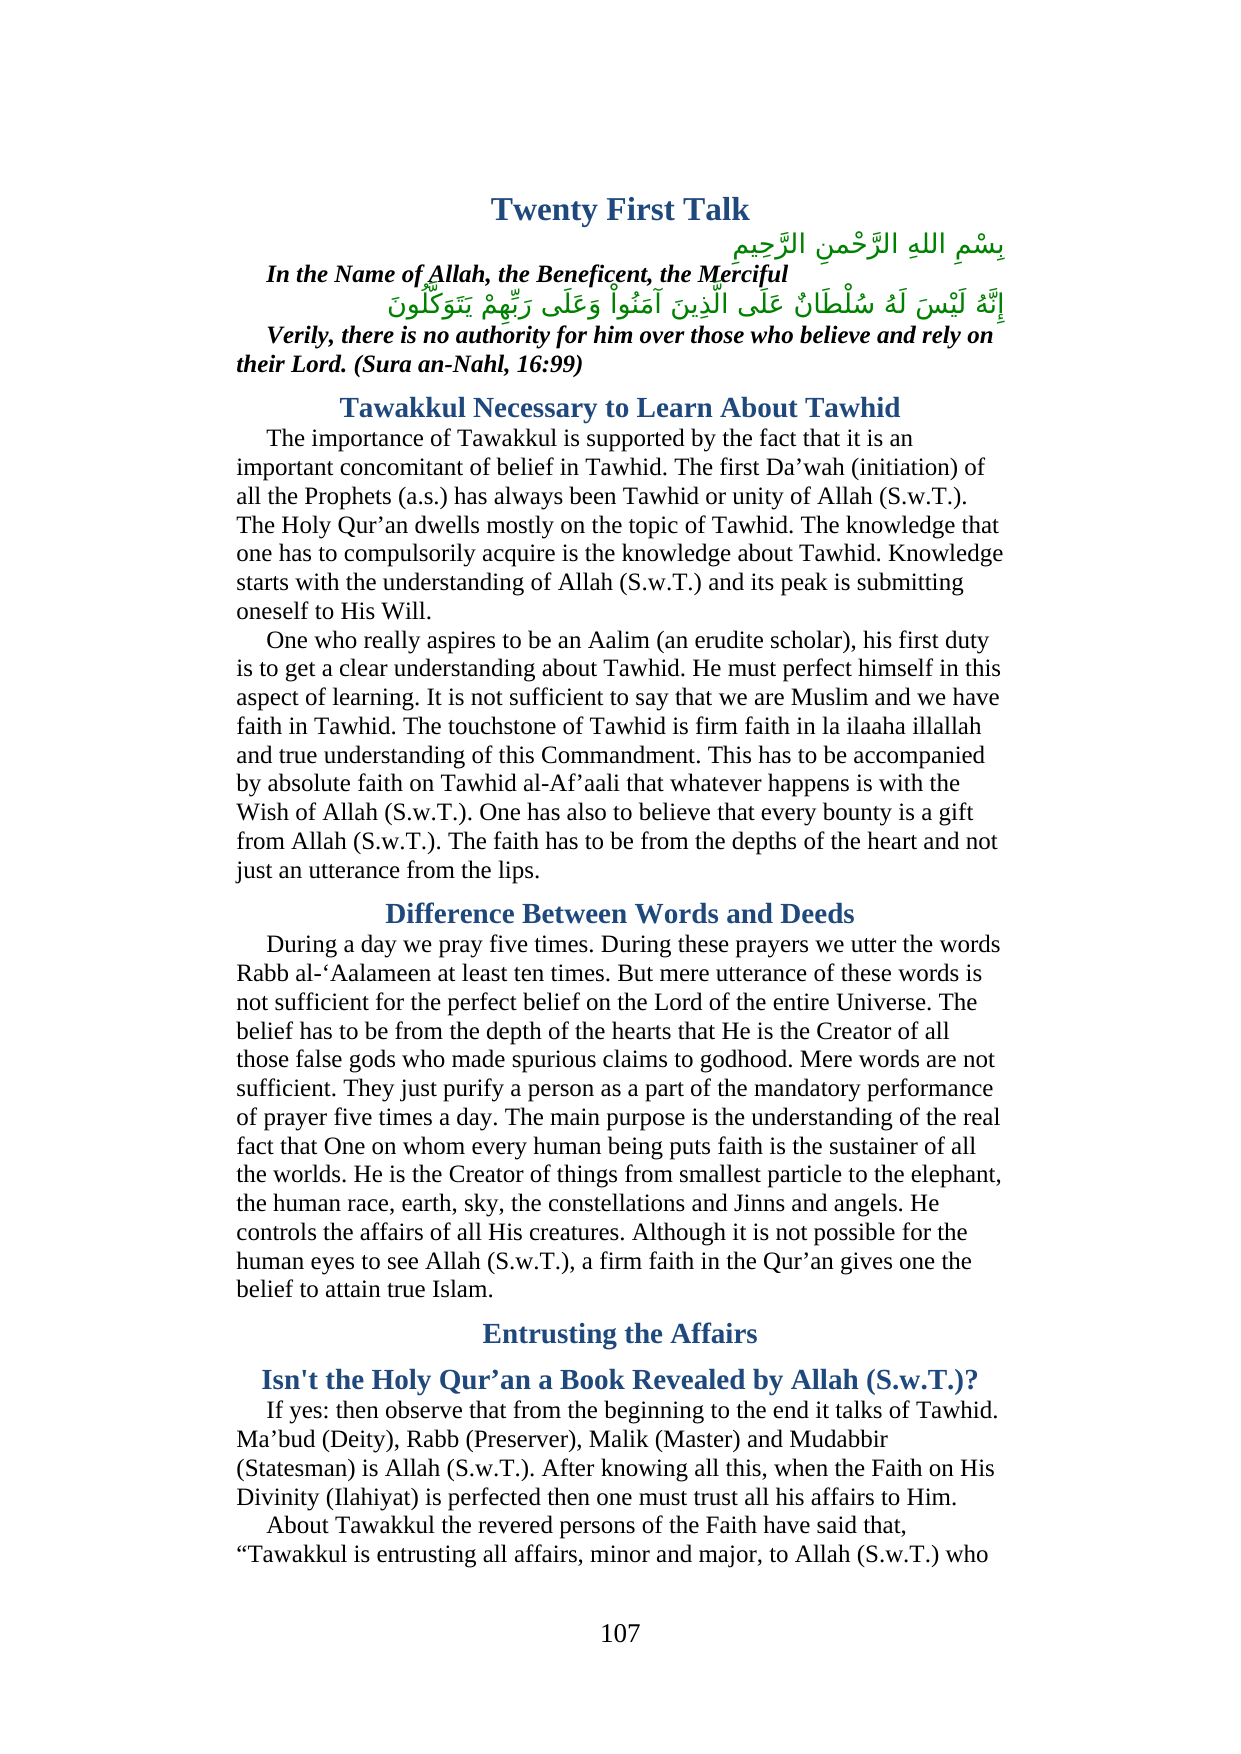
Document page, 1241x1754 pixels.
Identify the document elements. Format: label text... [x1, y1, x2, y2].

text If yes: then observe that from the beginning to the end it talks of Tawhid. Ma’bud (Deity), Rabb (Preserver), Malik (Master) and Mudabbir (Statesman) is Allah (S.w.T.). After knowing all this, when the Faith on His Divinity (Ilahiyat) is perfected then one must trust all his affairs to Him. [236, 1395, 1004, 1510]
text إِنَّهُ لَيْسَ لَهُ سُلْطَانٌ عَلَى الَّذِينَ آمَنُواْ وَعَلَى رَبِّهِمْ يَتَوَكَّلُونَ [236, 288, 1004, 320]
text The importance of Tawakkul is supported by the fact that it is an important concomitant of belief in Tawhid. The first Da’wah (initiation) of all the Prophets (a.s.) has always been Tawhid or unity of Allah (S.w.T.). The Holy Qur’an dwells mostly on the topic of Tawhid. The knowledge that one has to compulsorily acquire is the knowledge about Tawhid. Knowledge starts with the understanding of Allah (S.w.T.) and its peak is submitting oneself to His Will. [236, 423, 1004, 625]
subtitle Tawakkul Necessary to Learn About Tawhid [236, 390, 1004, 423]
text بِسْمِ اللهِ الرَّحْمنِ الرَّحِيمِ [236, 228, 1004, 259]
subtitle Entrusting the Affairs [236, 1316, 1004, 1349]
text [236, 1510, 1004, 1568]
text Verily, there is no authority for him over those who believe and rely on their Lord. (Sura an-Nahl, 16:99) [236, 320, 1004, 377]
text During a day we pray five times. During these prayers we utter the words Rabb al-‘Aalameen at least ten times. But mere utterance of these words is not sufficient for the perfect belief on the Lord of the entire Universe. The belief has to be from the depth of the hearts that He is the Creator of all those false gods who made spurious claims to godhood. Mere words are not sufficient. They just purify a person as a part of the mandatory performance of prayer five times a day. The main purpose is the understanding of the real fact that One on whom every human being puts faith is the sustainer of all the worlds. He is the Creator of things from smallest particle to the elephant, the human race, earth, sky, the constellations and Jinns and angels. He controls the affairs of all His creatures. Although it is not possible for the human eyes to see Allah (S.w.T.), a firm faith in the Qur’an gives one the belief to attain true Islam. [236, 929, 1004, 1303]
subtitle Twenty First Talk [236, 190, 1004, 228]
subtitle Difference Between Words and Deeds [236, 896, 1004, 929]
subtitle Isn't the Holy Qur’an a Book Revealed by Allah (S.w.T.)? [236, 1362, 1004, 1395]
text One who really aspires to be an Aalim (an erudite scholar), his first duty is to get a clear understanding about Tawhid. He must perfect himself in this aspect of learning. It is not sufficient to say that we are Muslim and we have faith in Tawhid. The touchstone of Tawhid is firm faith in la ilaaha illallah and true understanding of this Commandment. This has to be accompanied by absolute faith on Tawhid al-Af’aali that whatever happens is with the Wish of Allah (S.w.T.). One has also to believe that every bounty is a gift from Allah (S.w.T.). The faith has to be from the depths of the heart and not just an utterance from the lips. [236, 625, 1004, 883]
text In the Name of Allah, the Beneficent, the Merciful [236, 259, 1004, 288]
